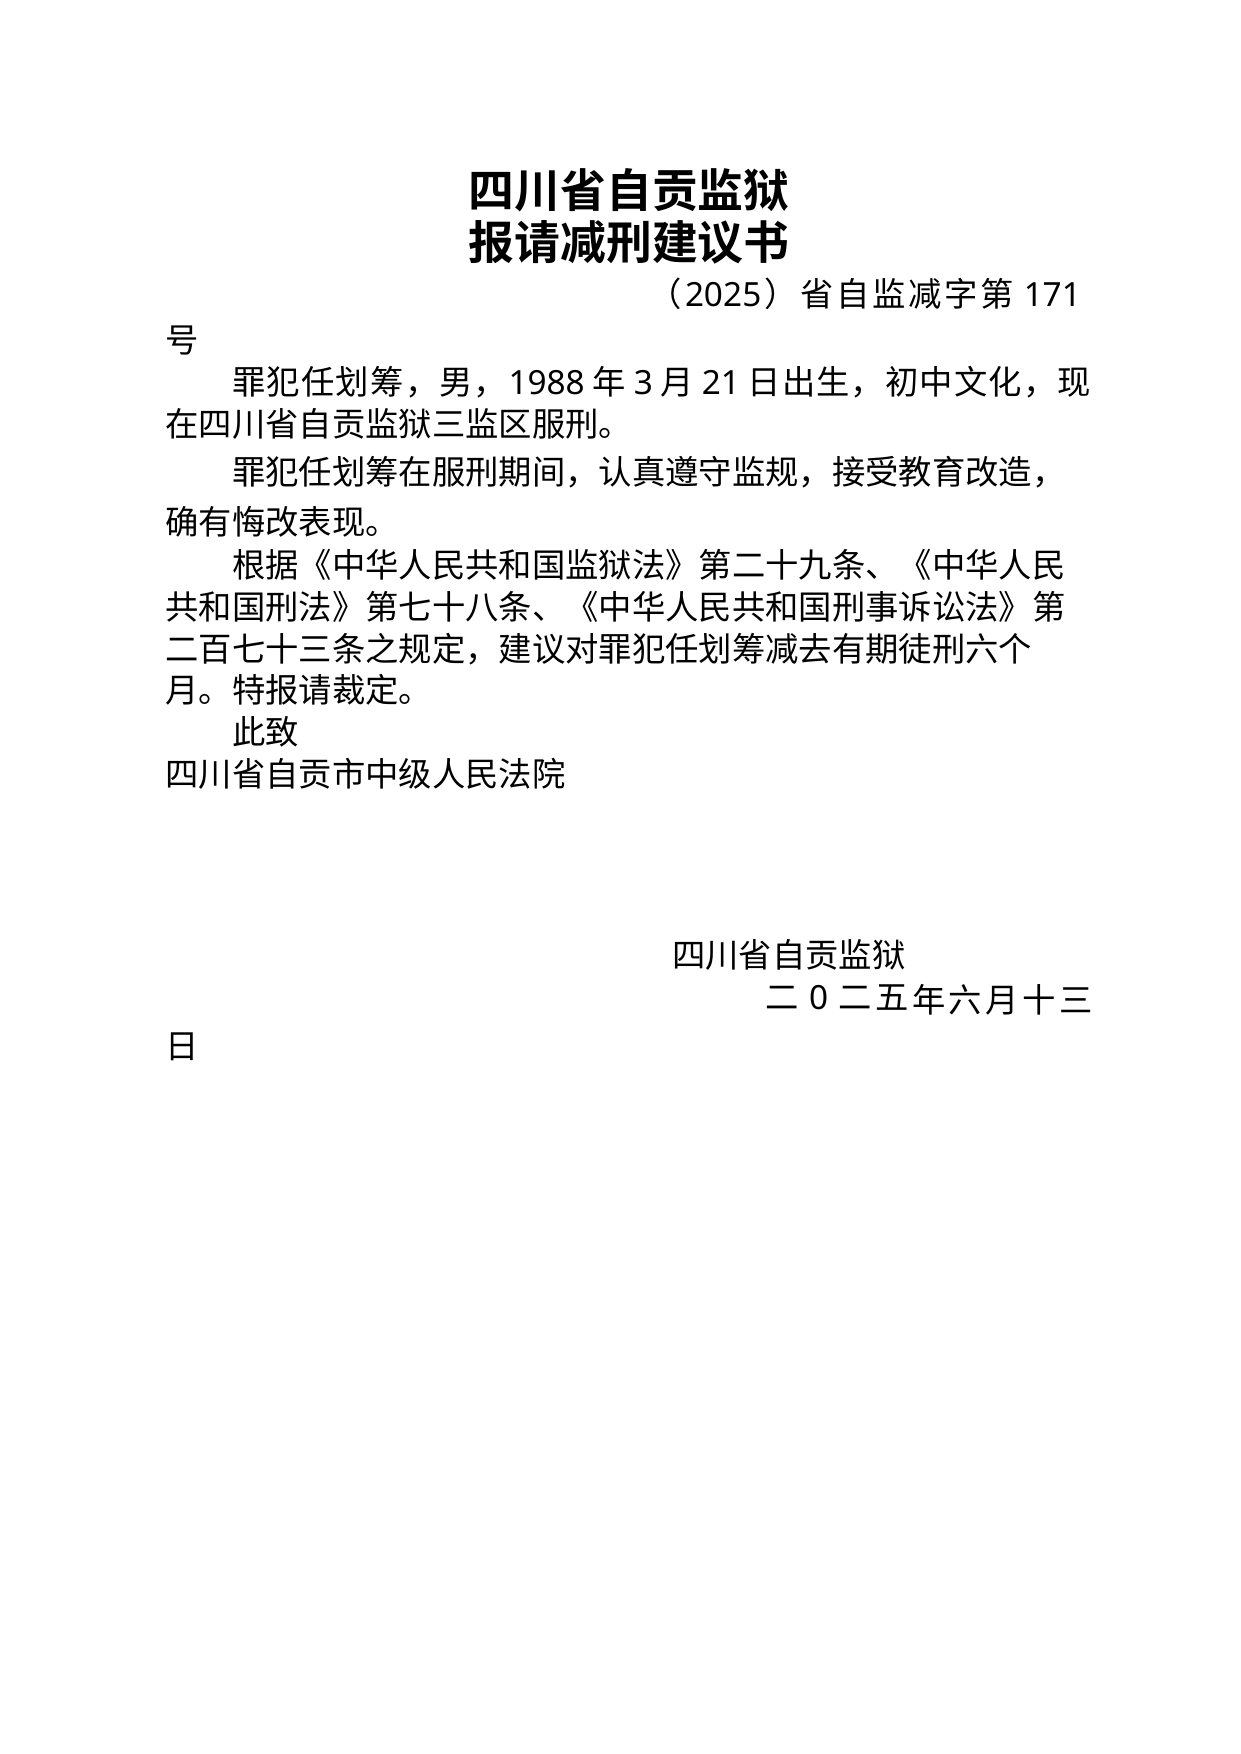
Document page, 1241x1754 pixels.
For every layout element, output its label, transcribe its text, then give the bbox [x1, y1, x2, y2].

text 报请减刑建议书 [165, 217, 1093, 269]
text 四川省自贡市中级人民法院 [165, 753, 1093, 794]
text 罪犯任划筹，男，1988年3月21日出生，初中文化，现在四川省自贡监狱三监区服刑。 [165, 361, 1093, 444]
text 二0二五年六月十三日 [165, 976, 1093, 1067]
text 罪犯任划筹在服刑期间，认真遵守监规，接受教育改造，确有悔改表现。 [165, 444, 1093, 544]
text 此致 [165, 711, 1093, 753]
text （2025）省自监减字第171号 [165, 269, 1081, 361]
text 四川省自贡监狱 [165, 165, 1093, 217]
text 四川省自贡监狱 [165, 932, 1093, 976]
text 根据《中华人民共和国监狱法》第二十九条、《中华人民共和国刑法》第七十八条、《中华人民共和国刑事诉讼法》第二百七十三条之规定，建议对罪犯任划筹减去有期徒刑六个月。特报请裁定。 [165, 544, 1093, 711]
